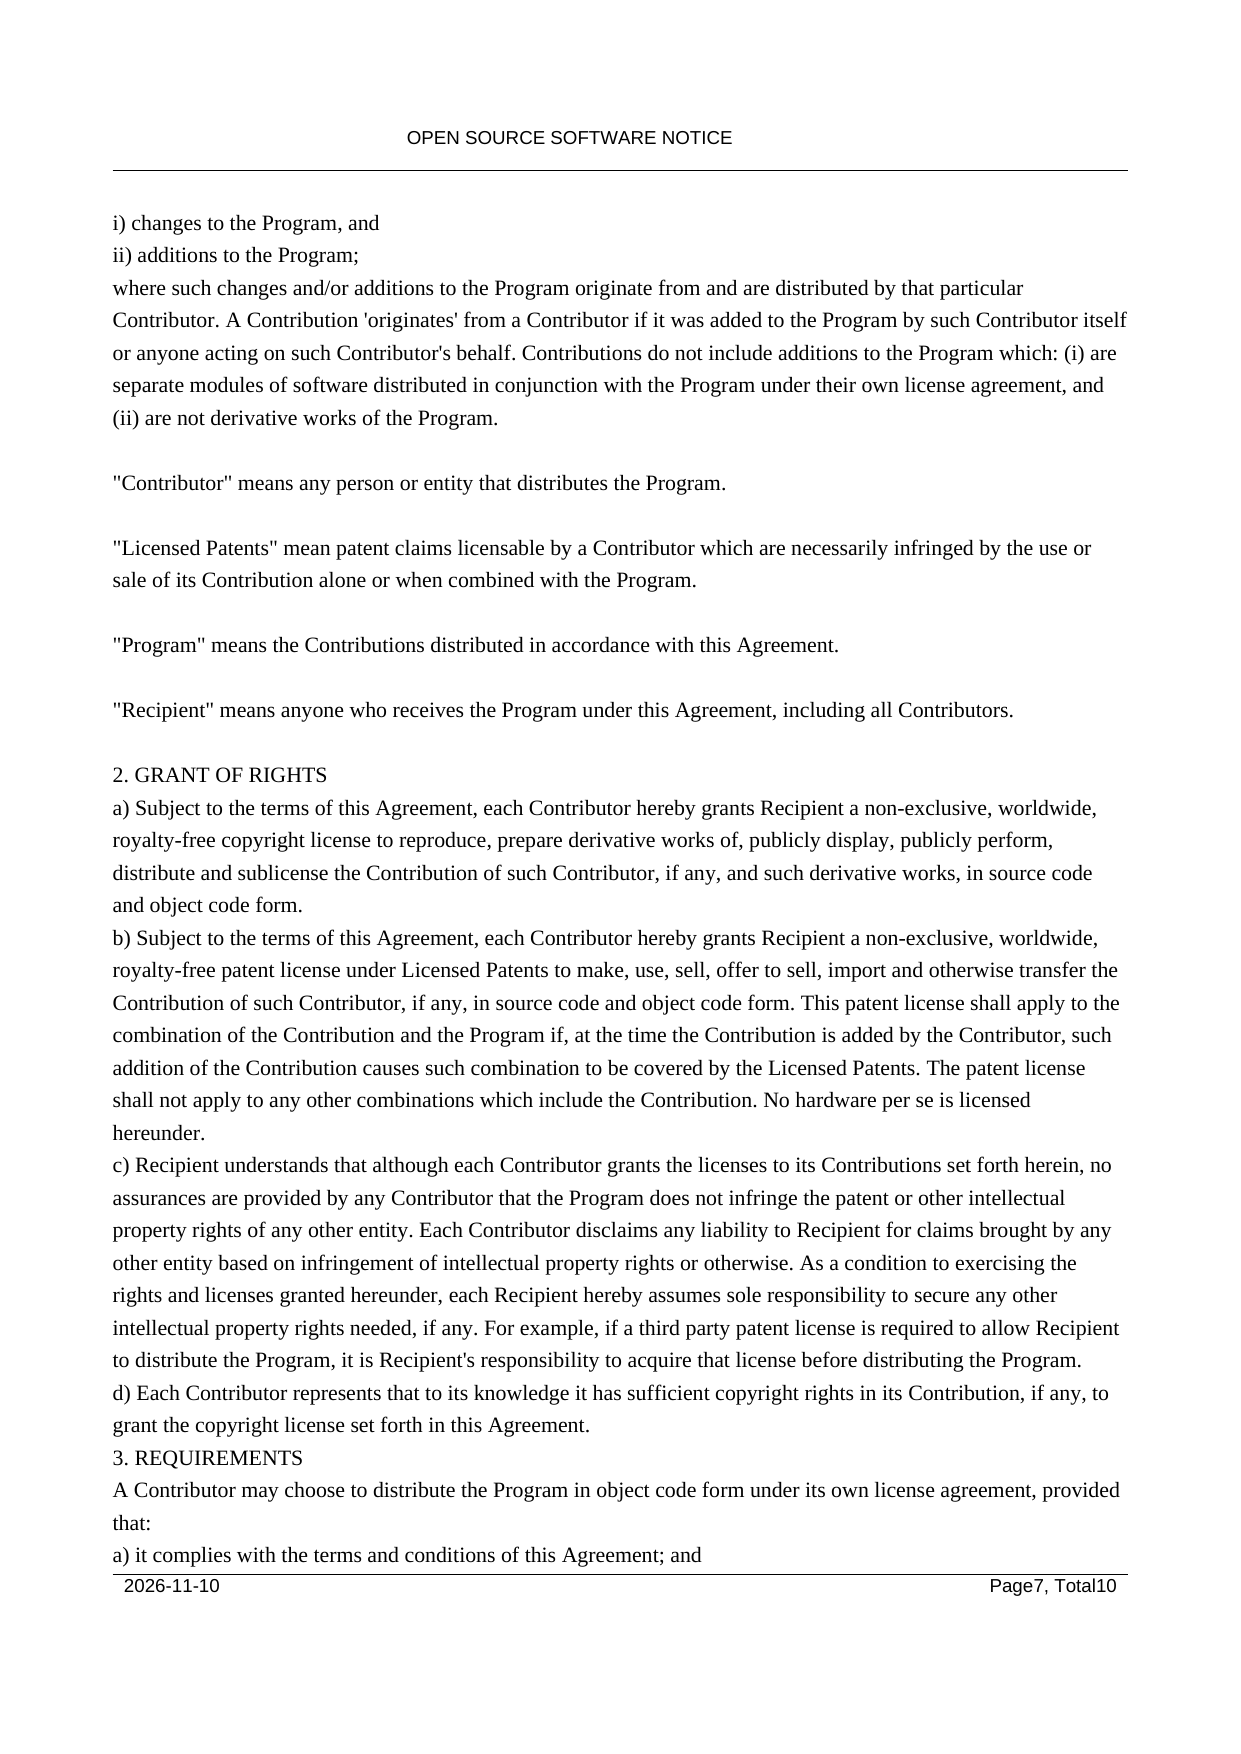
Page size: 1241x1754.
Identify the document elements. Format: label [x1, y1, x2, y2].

text [112, 206, 1128, 1571]
